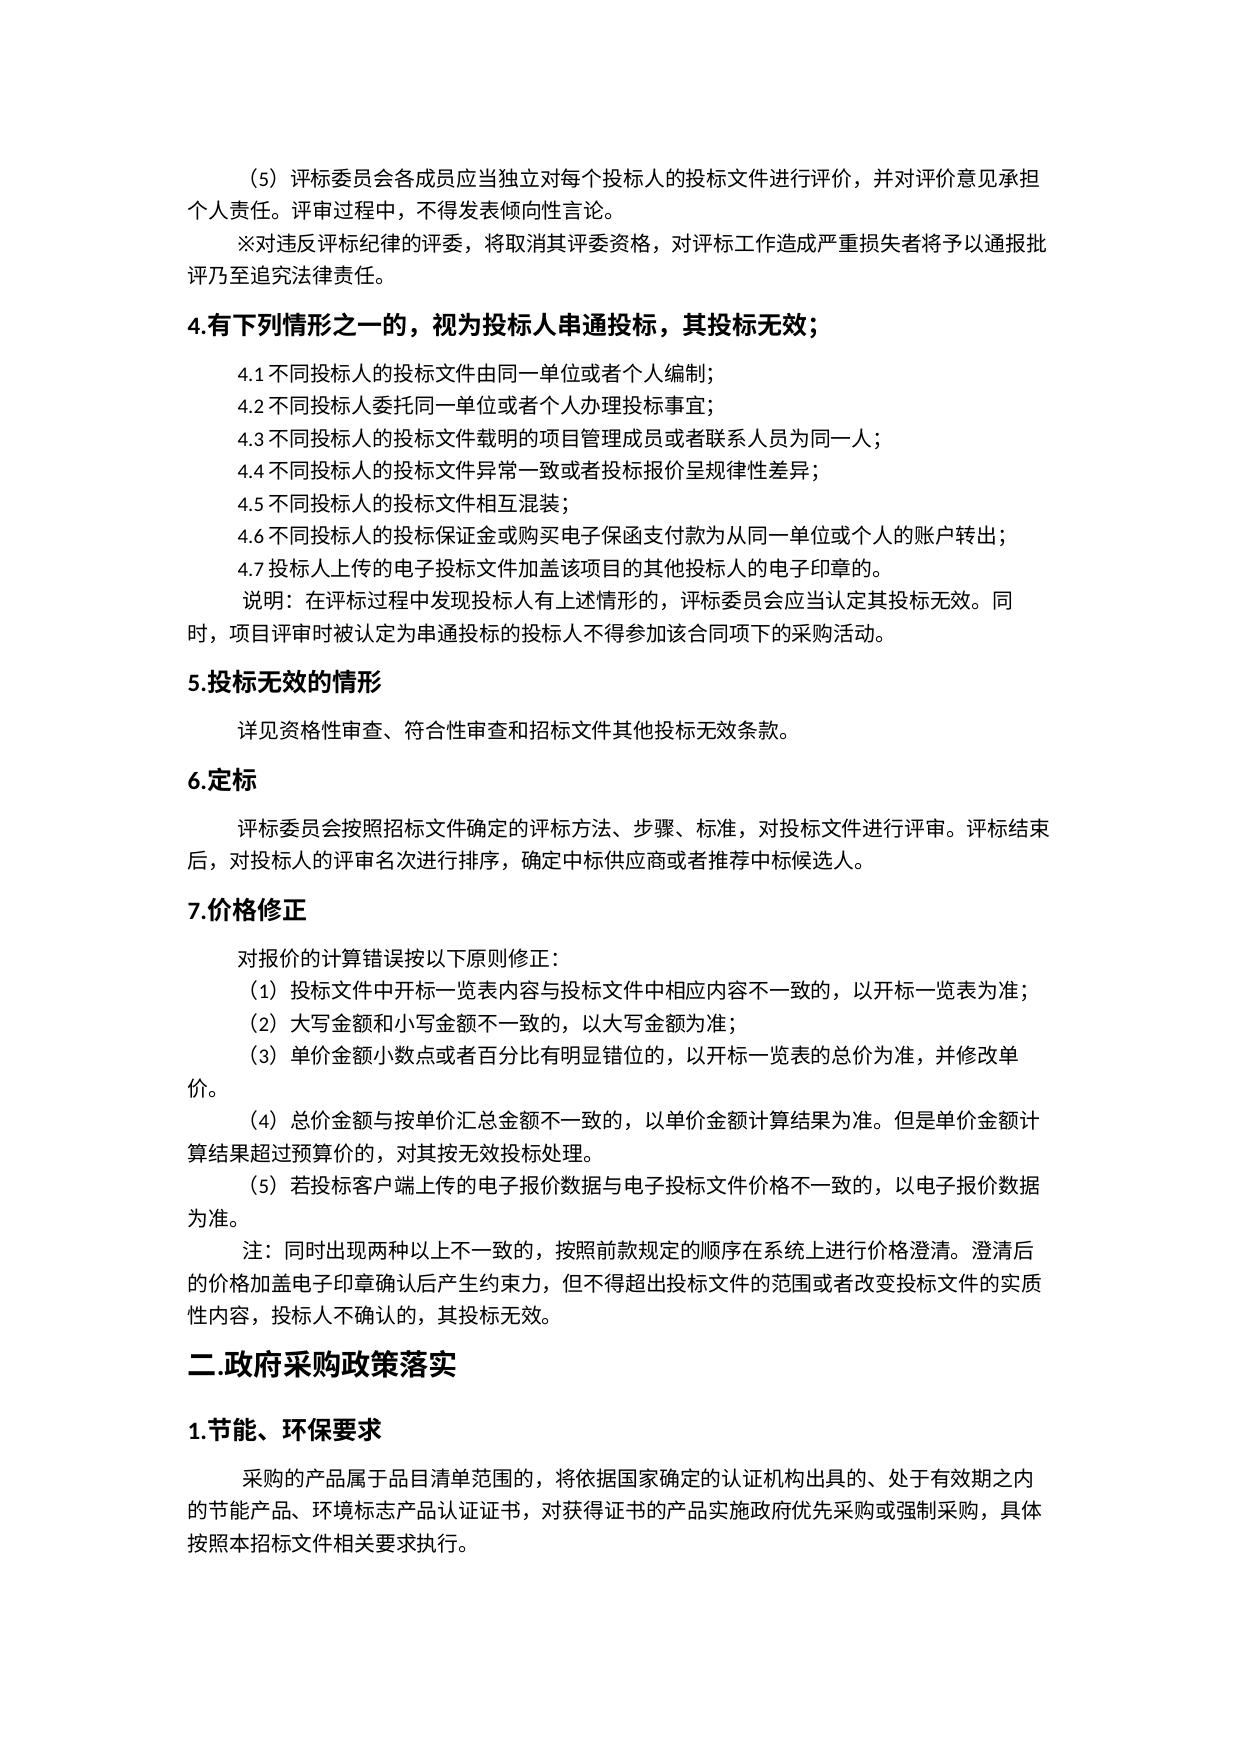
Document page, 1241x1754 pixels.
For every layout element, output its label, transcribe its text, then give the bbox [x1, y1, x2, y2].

text 4.6不同投标人的投标保证金或购买电子保函支付款为从同一单位或个人的账户转出； [187, 519, 1053, 552]
text 4.5不同投标人的投标文件相互混装； [187, 487, 1053, 519]
text 二.政府采购政策落实 [187, 1332, 1053, 1397]
text 4.7投标人上传的电子投标文件加盖该项目的其他投标人的电子印章的。 [187, 552, 1053, 584]
text 说明：在评标过程中发现投标人有上述情形的，评标委员会应当认定其投标无效。同时，项目评审时被认定为串通投标的投标人不得参加该合同项下的采购活动。 [187, 584, 1053, 649]
text （4）总价金额与按单价汇总金额不一致的，以单价金额计算结果为准。但是单价金额计算结果超过预算价的，对其按无效投标处理。 [187, 1104, 1053, 1169]
text 4.1不同投标人的投标文件由同一单位或者个人编制； [187, 357, 1053, 389]
text 注：同时出现两种以上不一致的，按照前款规定的顺序在系统上进行价格澄清。澄清后的价格加盖电子印章确认后产生约束力，但不得超出投标文件的范围或者改变投标文件的实质性内容，投标人不确认的，其投标无效。 [187, 1234, 1053, 1332]
text 1.节能、环保要求 [187, 1397, 1053, 1462]
text （2）大写金额和小写金额不一致的，以大写金额为准； [187, 1007, 1053, 1039]
text 6.定标 [187, 747, 1053, 812]
text 采购的产品属于品目清单范围的，将依据国家确定的认证机构出具的、处于有效期之内的节能产品、环境标志产品认证证书，对获得证书的产品实施政府优先采购或强制采购，具体按照本招标文件相关要求执行。 [187, 1462, 1053, 1559]
text 7.价格修正 [187, 877, 1053, 942]
text （3）单价金额小数点或者百分比有明显错位的，以开标一览表的总价为准，并修改单价。 [187, 1039, 1053, 1104]
text （5）评标委员会各成员应当独立对每个投标人的投标文件进行评价，并对评价意见承担个人责任。评审过程中，不得发表倾向性言论。 [187, 162, 1053, 227]
text ※对违反评标纪律的评委，将取消其评委资格，对评标工作造成严重损失者将予以通报批评乃至追究法律责任。 [187, 227, 1053, 292]
text （1）投标文件中开标一览表内容与投标文件中相应内容不一致的，以开标一览表为准； [187, 974, 1053, 1007]
text 4.3不同投标人的投标文件载明的项目管理成员或者联系人员为同一人； [187, 422, 1053, 454]
text 详见资格性审查、符合性审查和招标文件其他投标无效条款。 [187, 714, 1053, 747]
text 评标委员会按照招标文件确定的评标方法、步骤、标准，对投标文件进行评审。评标结束后，对投标人的评审名次进行排序，确定中标供应商或者推荐中标候选人。 [187, 812, 1053, 877]
text （5）若投标客户端上传的电子报价数据与电子投标文件价格不一致的，以电子报价数据为准。 [187, 1169, 1053, 1234]
text 对报价的计算错误按以下原则修正： [187, 942, 1053, 974]
text 4.4不同投标人的投标文件异常一致或者投标报价呈规律性差异； [187, 454, 1053, 487]
text 5.投标无效的情形 [187, 649, 1053, 714]
text 4.2不同投标人委托同一单位或者个人办理投标事宜； [187, 389, 1053, 422]
text 4.有下列情形之一的，视为投标人串通投标，其投标无效； [187, 292, 1053, 357]
